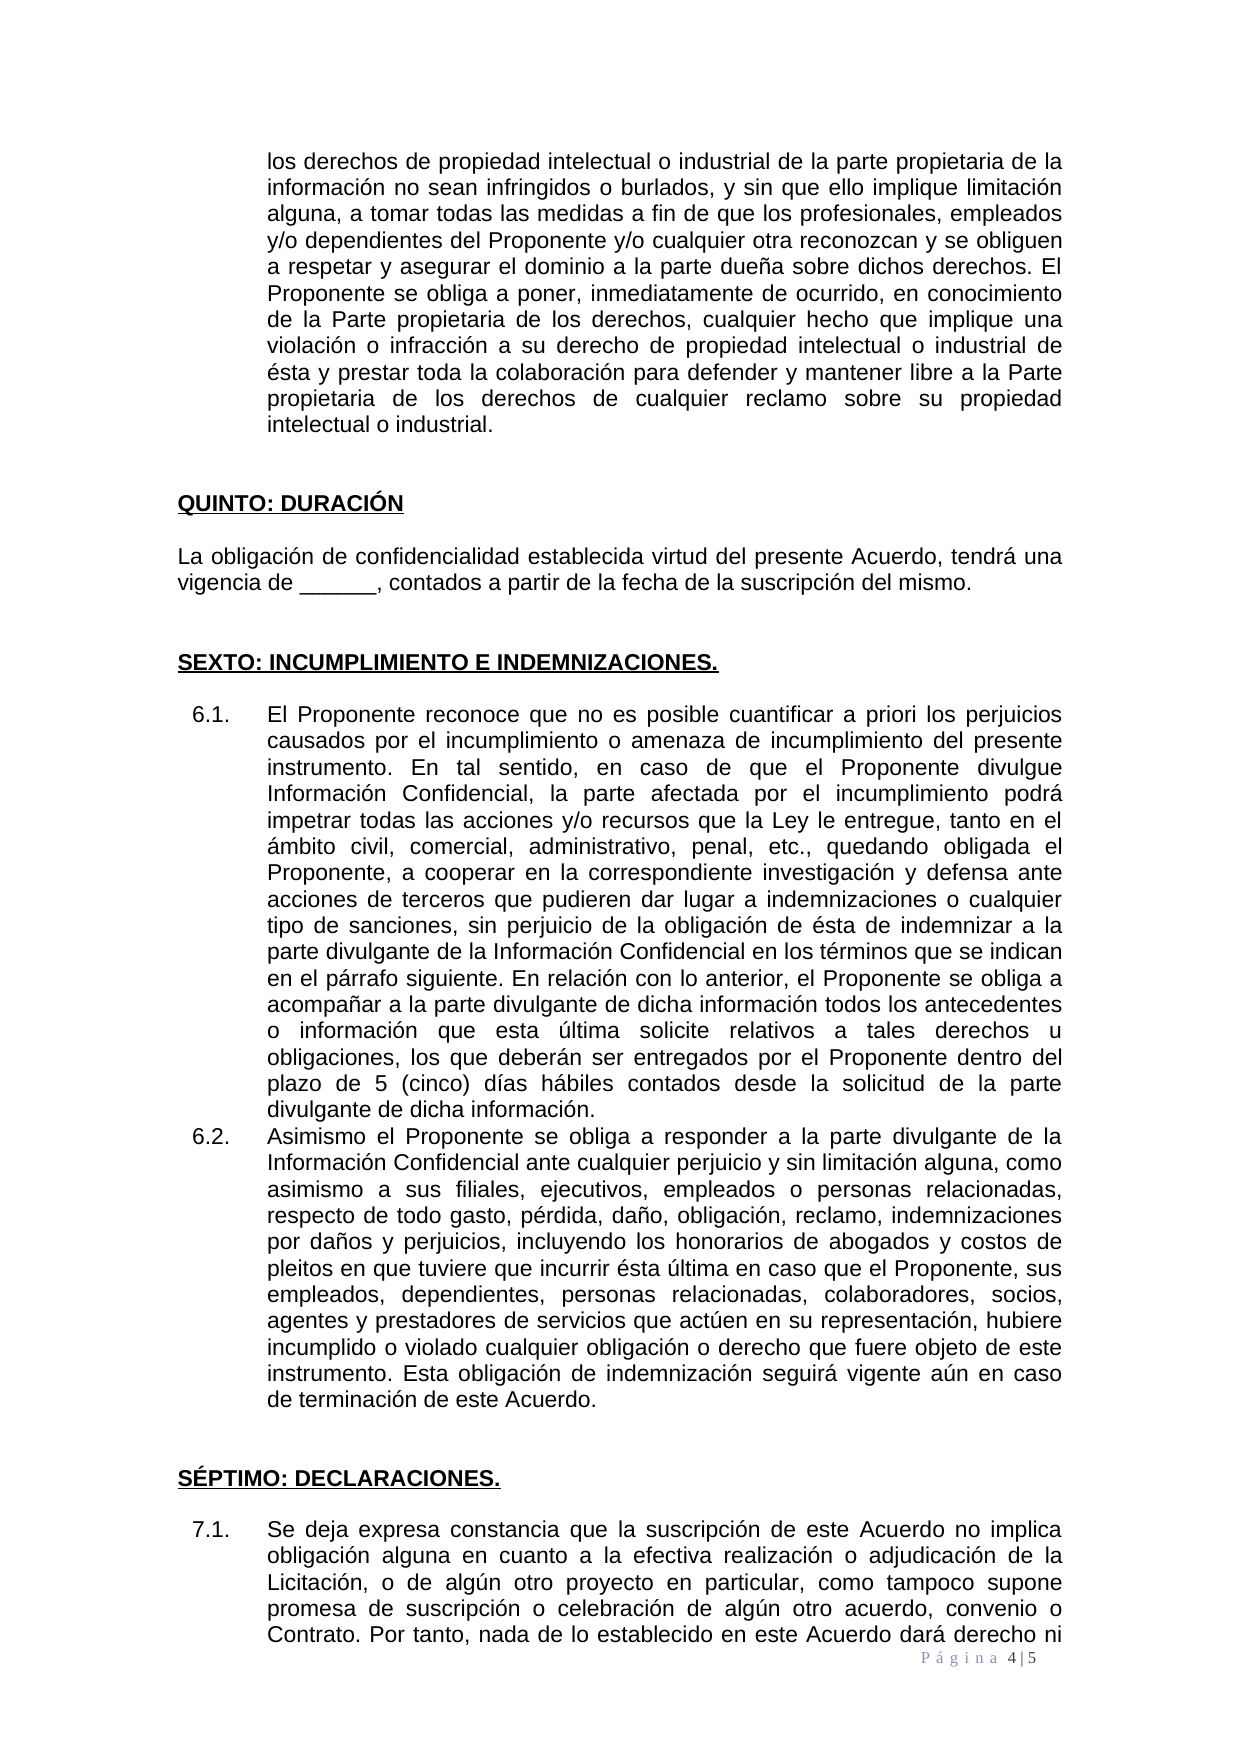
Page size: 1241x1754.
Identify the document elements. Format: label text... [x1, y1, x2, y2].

list El Proponente reconoce que no es posible cuantificar a priori los perjuicios causados por el incumplimiento o amenaza de incumplimiento del presente instrumento. En tal sentido, en caso de que el Proponente divulgue Información Confidencial, la parte afectada por el incumplimiento podrá impetrar todas las acciones y/o recursos que la Ley le entregue, tanto en el ámbito civil, comercial, administrativo, penal, etc., quedando obligada el Proponente, a cooperar en la correspondiente investigación y defensa ante acciones de terceros que pudieren dar lugar a indemnizaciones o cualquier tipo de sanciones, sin perjuicio de la obligación de ésta de indemnizar a la parte divulgante de la Información Confidencial en los términos que se indican en el párrafo siguiente. En relación con lo anterior, el Proponente se obliga a acompañar a la parte divulgante de dicha información todos los antecedentes o información que esta última solicite relativos a tales derechos u obligaciones, los que deberán ser entregados por el Proponente dentro del plazo de 5 (cinco) días hábiles contados desde la solicitud de la parte divulgante de dicha información. [192, 701, 1063, 1123]
text La obligación de confidencialidad establecida virtud del presente Acuerdo, tendrá una vigencia de ______, contados a partir de la fecha de la suscripción del mismo. [177, 543, 1063, 596]
list Asimismo el Proponente se obliga a responder a la parte divulgante de la Información Confidencial ante cualquier perjuicio y sin limitación alguna, como asimismo a sus filiales, ejecutivos, empleados o personas relacionadas, respecto de todo gasto, pérdida, daño, obligación, reclamo, indemnizaciones por daños y perjuicios, incluyendo los honorarios de abogados y costos de pleitos en que tuviere que incurrir ésta última en caso que el Proponente, sus empleados, dependientes, personas relacionadas, colaboradores, socios, agentes y prestadores de servicios que actúen en su representación, hubiere incumplido o violado cualquier obligación o derecho que fuere objeto de este instrumento. Esta obligación de indemnización seguirá vigente aún en caso de terminación de este Acuerdo. [192, 1123, 1063, 1413]
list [192, 148, 1063, 438]
text SEXTO: INCUMPLIMIENTO E INDEMNIZACIONES. [177, 648, 1063, 675]
text SÉPTIMO: DECLARACIONES. [177, 1465, 1063, 1492]
text QUINTO: DURACIÓN [177, 490, 1063, 517]
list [192, 1516, 1063, 1648]
